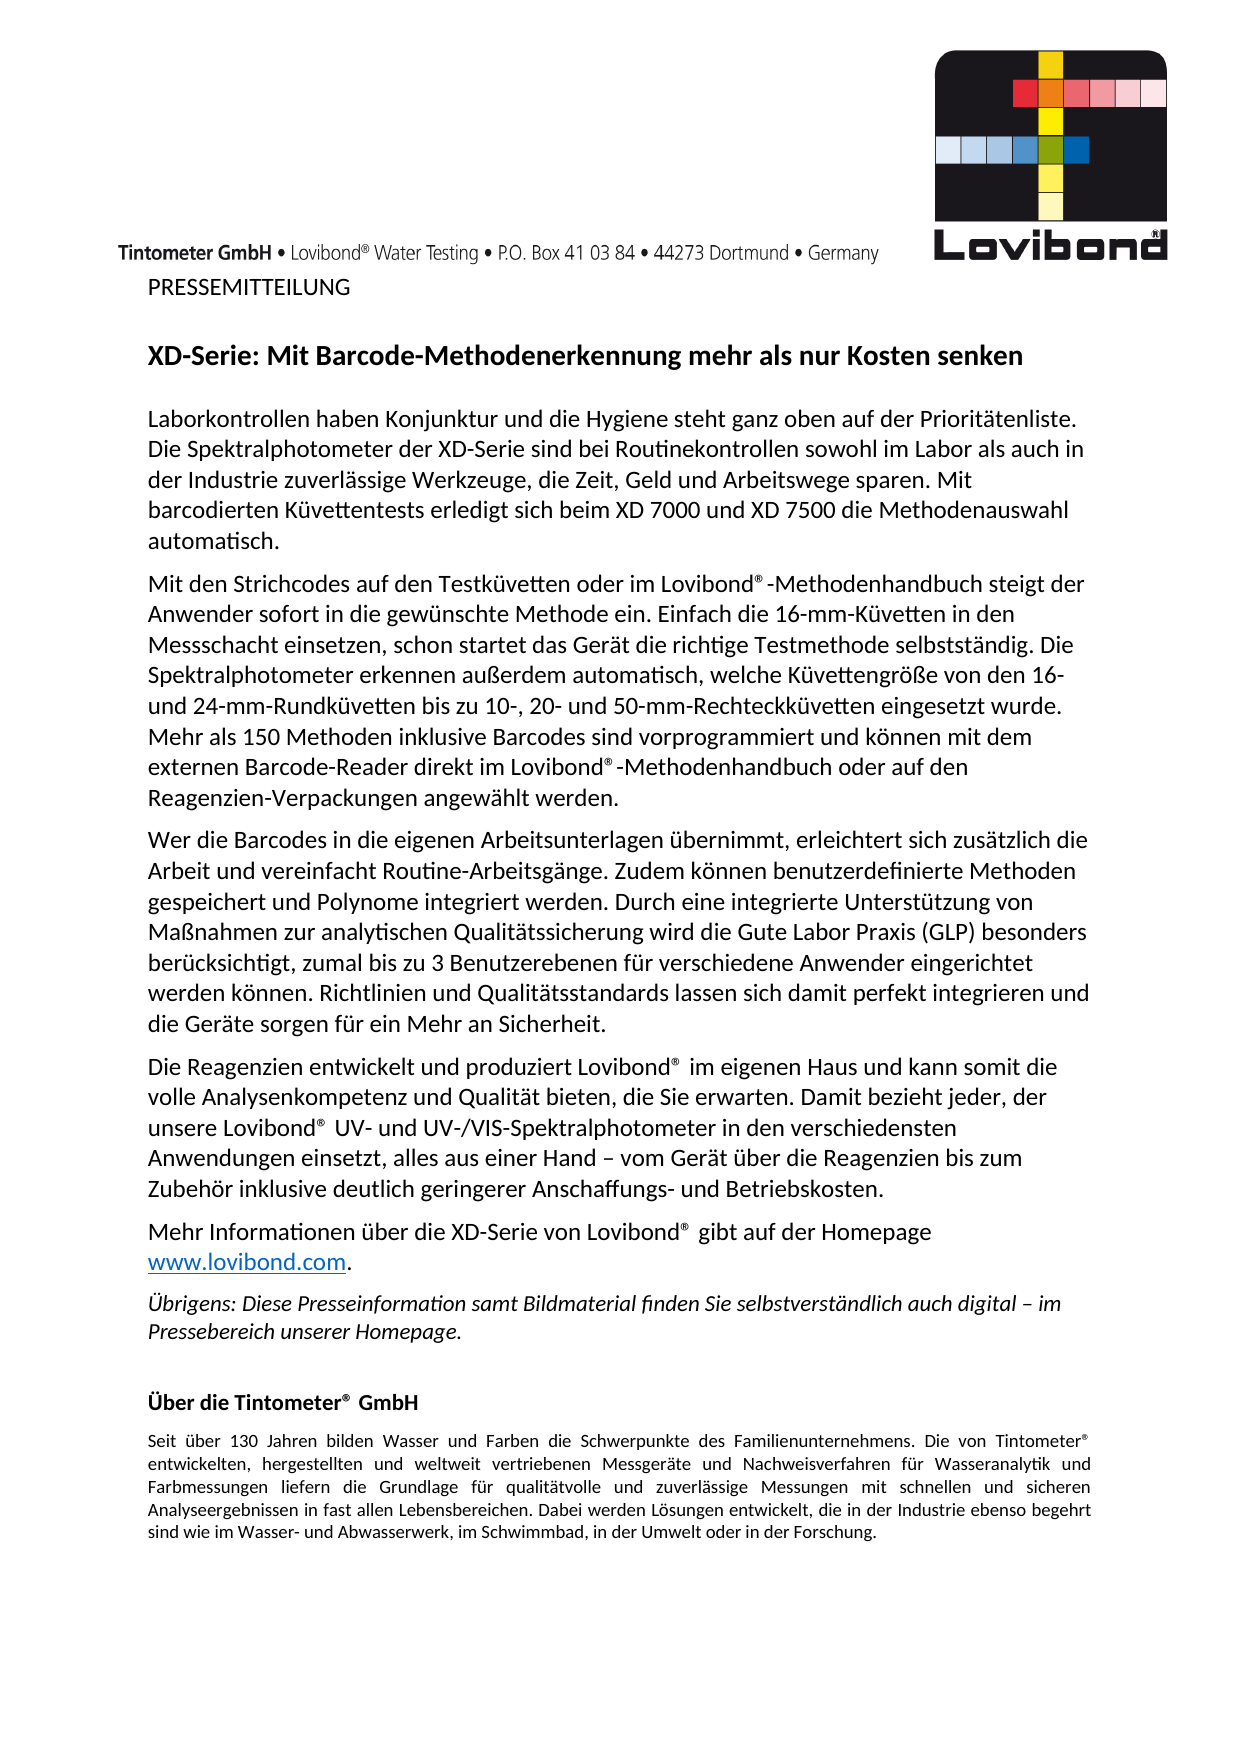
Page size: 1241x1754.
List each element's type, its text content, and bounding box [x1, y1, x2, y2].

text Über die Tintometer® GmbH [148, 1388, 1093, 1417]
text Mehr Informationen über die XD-Serie von Lovibond® gibt auf der Homepage www.lovibond.com. [148, 1216, 1093, 1277]
text Laborkontrollen haben Konjunktur und die Hygiene steht ganz oben auf der Prioritätenliste. Die Spektralphotometer der XD-Serie sind bei Routinekontrollen sowohl im Labor als auch in der Industrie zuverlässige Werkzeuge, die Zeit, Geld und Arbeitswege sparen. Mit barcodierten Küvettentests erledigt sich beim XD 7000 und XD 7500 die Methodenauswahl automatisch. [148, 403, 1093, 556]
text PRESSEMITTEILUNG [148, 148, 1093, 301]
picture [0, 0, 1241, 271]
text Mehr als 150 Methoden inklusive Barcodes sind vorprogrammiert und können mit dem externen Barcode-Reader direkt im Lovibond®-Methodenhandbuch oder auf den Reagenzien-Verpackungen angewählt werden. [148, 721, 1093, 812]
text Wer die Barcodes in die eigenen Arbeitsunterlagen übernimmt, erleichtert sich zusätzlich die Arbeit und vereinfacht Routine-Arbeitsgänge. Zudem können benutzerdefinierte Methoden gespeichert und Polynome integriert werden. Durch eine integrierte Unterstützung von Maßnahmen zur analytischen Qualitätssicherung wird die Gute Labor Praxis (GLP) besonders berücksichtigt, zumal bis zu 3 Benutzerebenen für verschiedene Anwender eingerichtet werden können. Richtlinien und Qualitätsstandards lassen sich damit perfekt integrieren und die Geräte sorgen für ein Mehr an Sicherheit. [148, 825, 1093, 1038]
text Seit über 130 Jahren bilden Wasser und Farben die Schwerpunkte des Familienunternehmens. Die von Tintometer® entwickelten, hergestellten und weltweit vertriebenen Messgeräte und Nachweisverfahren für Wasseranalytik und Farbmessungen liefern die Grundlage für qualitätvolle und zuverlässige Messungen mit schnellen und sicheren Analyseergebnissen in fast allen Lebensbereichen. Dabei werden Lösungen entwickelt, die in der Industrie ebenso begehrt sind wie im Wasser- und Abwasserwerk, im Schwimmbad, in der Umwelt oder in der Forschung. [148, 1429, 1093, 1544]
text Die Reagenzien entwickelt und produziert Lovibond® im eigenen Haus und kann somit die volle Analysenkompetenz und Qualität bieten, die Sie erwarten. Damit bezieht jeder, der unsere Lovibond® UV- und UV-/VIS-Spektralphotometer in den verschiedensten Anwendungen einsetzt, alles aus einer Hand – vom Gerät über die Reagenzien bis zum Zubehör inklusive deutlich geringerer Anschaffungs- und Betriebskosten. [148, 1051, 1093, 1203]
text Übrigens: Diese Presseinformation samt Bildmaterial finden Sie selbstverständlich auch digital – im Pressebereich unserer Homepage. [148, 1289, 1093, 1346]
text Mit den Strichcodes auf den Testküvetten oder im Lovibond®-Methodenhandbuch steigt der Anwender sofort in die gewünschte Methode ein. Einfach die 16-mm-Küvetten in den Messschacht einsetzen, schon startet das Gerät die richtige Testmethode selbstständig. Die Spektralphotometer erkennen außerdem automatisch, welche Küvettengröße von den 16- und 24-mm-Rundküvetten bis zu 10-, 20- und 50-mm-Rechteckküvetten eingesetzt wurde. [148, 568, 1093, 721]
text XD-Serie: Mit Barcode-Methodenerkennung mehr als nur Kosten senken [148, 337, 1093, 372]
